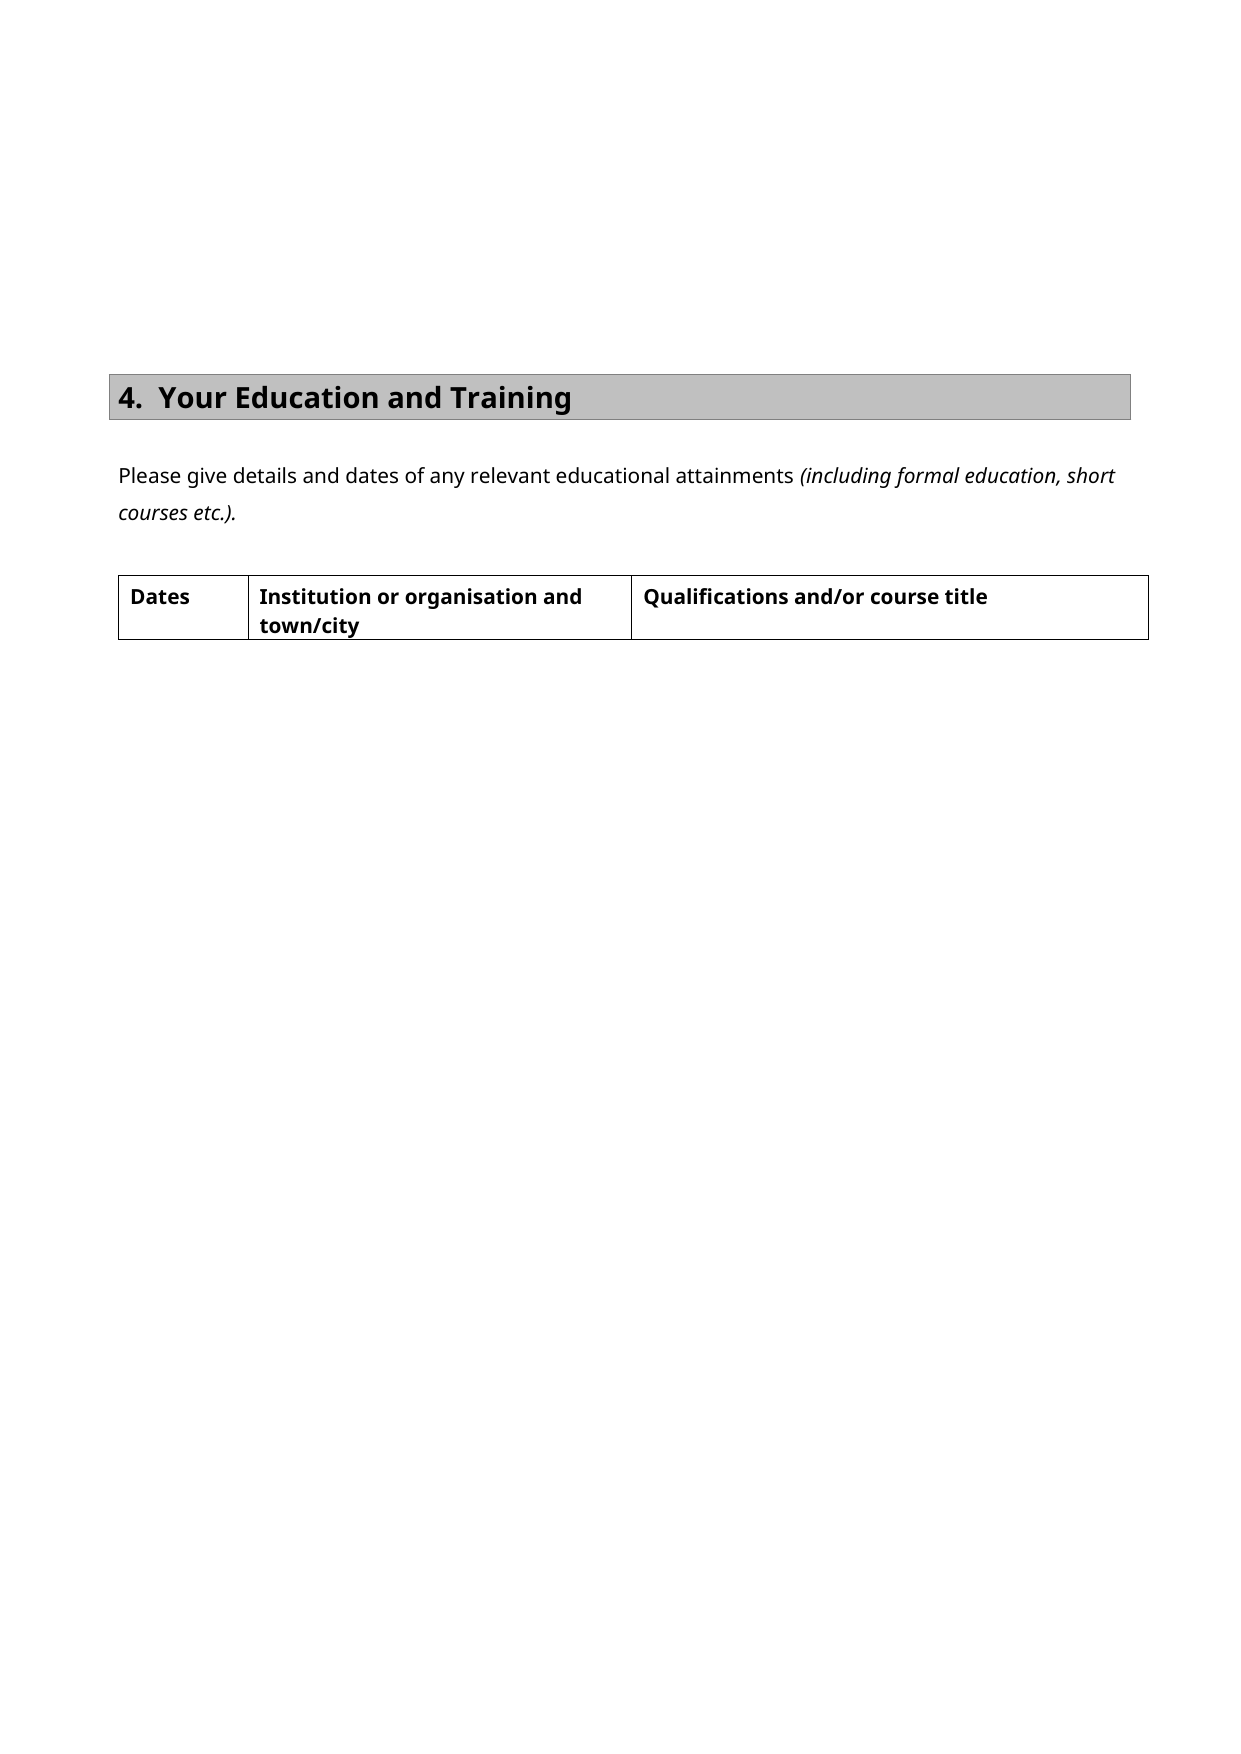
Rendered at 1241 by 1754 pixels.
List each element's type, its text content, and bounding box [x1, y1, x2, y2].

text 4. Your Education and Training [110, 375, 1130, 419]
text Please give details and dates of any relevant educational attainments (including formal education, short courses etc.). [118, 461, 1122, 529]
table_header Institution or organisation and town/city [249, 576, 631, 639]
table_header Qualifications and/or course title [632, 576, 1148, 639]
table_header Dates [119, 576, 248, 639]
